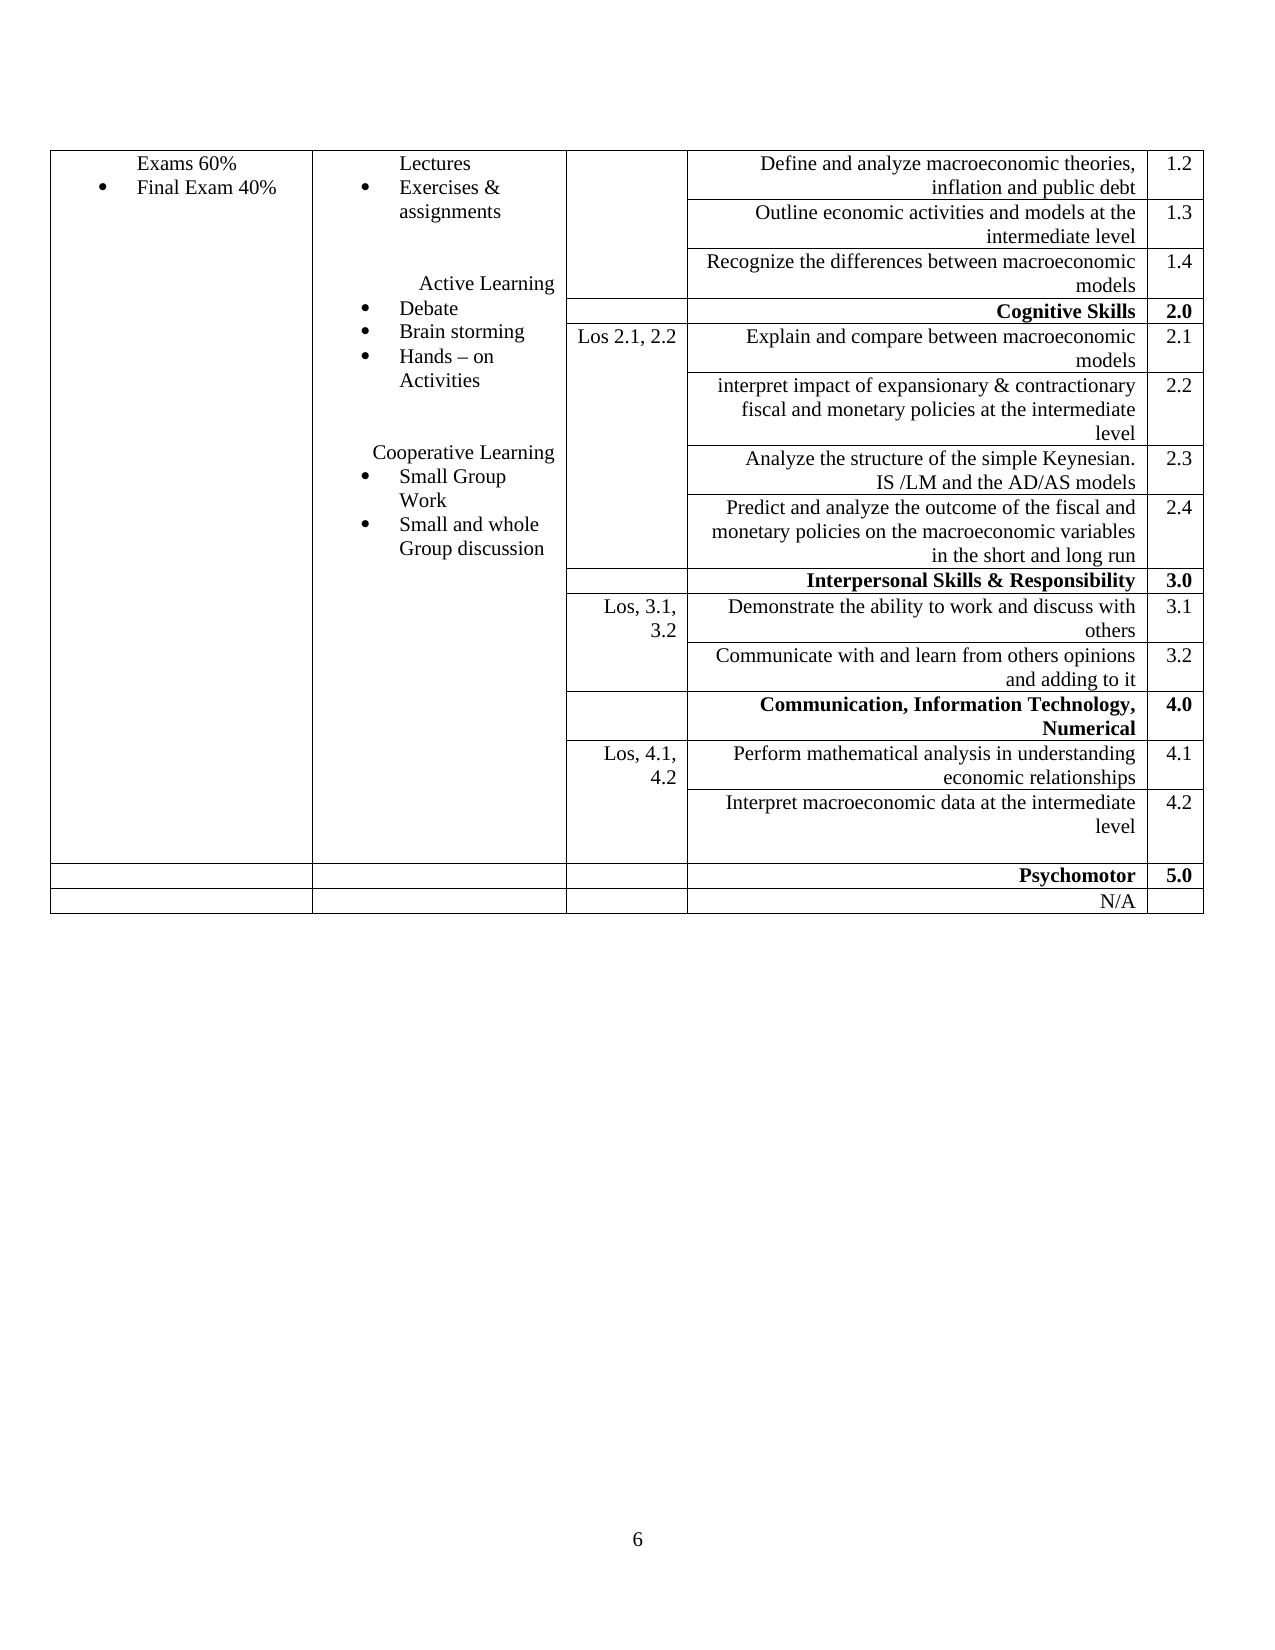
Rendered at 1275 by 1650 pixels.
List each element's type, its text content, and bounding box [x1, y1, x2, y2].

table_cell Predict and analyze the outcome of the fiscal and monetary policies on the macroeconomic variables in the short and long run [688, 495, 1147, 567]
table_cell 5.0 [1148, 864, 1203, 887]
table_cell [51, 889, 312, 913]
table_cell interpret impact of expansionary & contractionary fiscal and monetary policies at the intermediate level [688, 373, 1147, 445]
table_cell Explain and compare between macroeconomic models [688, 324, 1147, 372]
table_cell [51, 864, 312, 887]
table_cell N/A [688, 889, 1147, 913]
table_cell Los 2.1, 2.2 [567, 324, 687, 567]
table_cell [1148, 889, 1203, 913]
table_cell Analyze the structure of the simple Keynesian. IS /LM and the AD/AS models [688, 446, 1147, 494]
table_cell 4.1 [1148, 741, 1203, 789]
table_cell 1.3 [1148, 200, 1203, 248]
table_cell 3.1 [1148, 594, 1203, 642]
table_cell 1.2 [1148, 151, 1203, 199]
table_cell 2.3 [1148, 446, 1203, 494]
table_cell Outline economic activities and models at the intermediate level [688, 200, 1147, 248]
table_cell [567, 569, 687, 592]
table_cell Communication, Information Technology, Numerical [688, 692, 1147, 740]
table_cell [567, 864, 687, 887]
table_cell Communicate with and learn from others opinions and adding to it [688, 643, 1147, 691]
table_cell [567, 151, 687, 297]
table_cell Cognitive Skills [688, 299, 1147, 323]
table_cell 2.4 [1148, 495, 1203, 567]
table_cell 2.0 [1148, 299, 1203, 323]
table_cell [51, 151, 312, 862]
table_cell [313, 151, 566, 862]
table_cell Recognize the differences between macroeconomic models [688, 249, 1147, 297]
table_cell Los, 4.1, 4.2 [567, 741, 687, 862]
table_cell 1.4 [1148, 249, 1203, 297]
table_cell 3.0 [1148, 569, 1203, 592]
table_cell [567, 692, 687, 740]
table_cell Perform mathematical analysis in understanding economic relationships [688, 741, 1147, 789]
table_cell [567, 889, 687, 913]
table_cell Interpret macroeconomic data at the intermediate level [688, 790, 1147, 862]
table_cell 2.2 [1148, 373, 1203, 445]
table_cell Define and analyze macroeconomic theories, inflation and public debt [688, 151, 1147, 199]
table_cell [313, 889, 566, 913]
table_cell 4.2 [1148, 790, 1203, 862]
table_cell Psychomotor [688, 864, 1147, 887]
table_cell 4.0 [1148, 692, 1203, 740]
table_cell Interpersonal Skills & Responsibility [688, 569, 1147, 592]
table_cell Los, 3.1, 3.2 [567, 594, 687, 691]
table_cell Demonstrate the ability to work and discuss with others [688, 594, 1147, 642]
table_cell [567, 299, 687, 323]
table_cell [313, 864, 566, 887]
table_cell 3.2 [1148, 643, 1203, 691]
table_cell 2.1 [1148, 324, 1203, 372]
